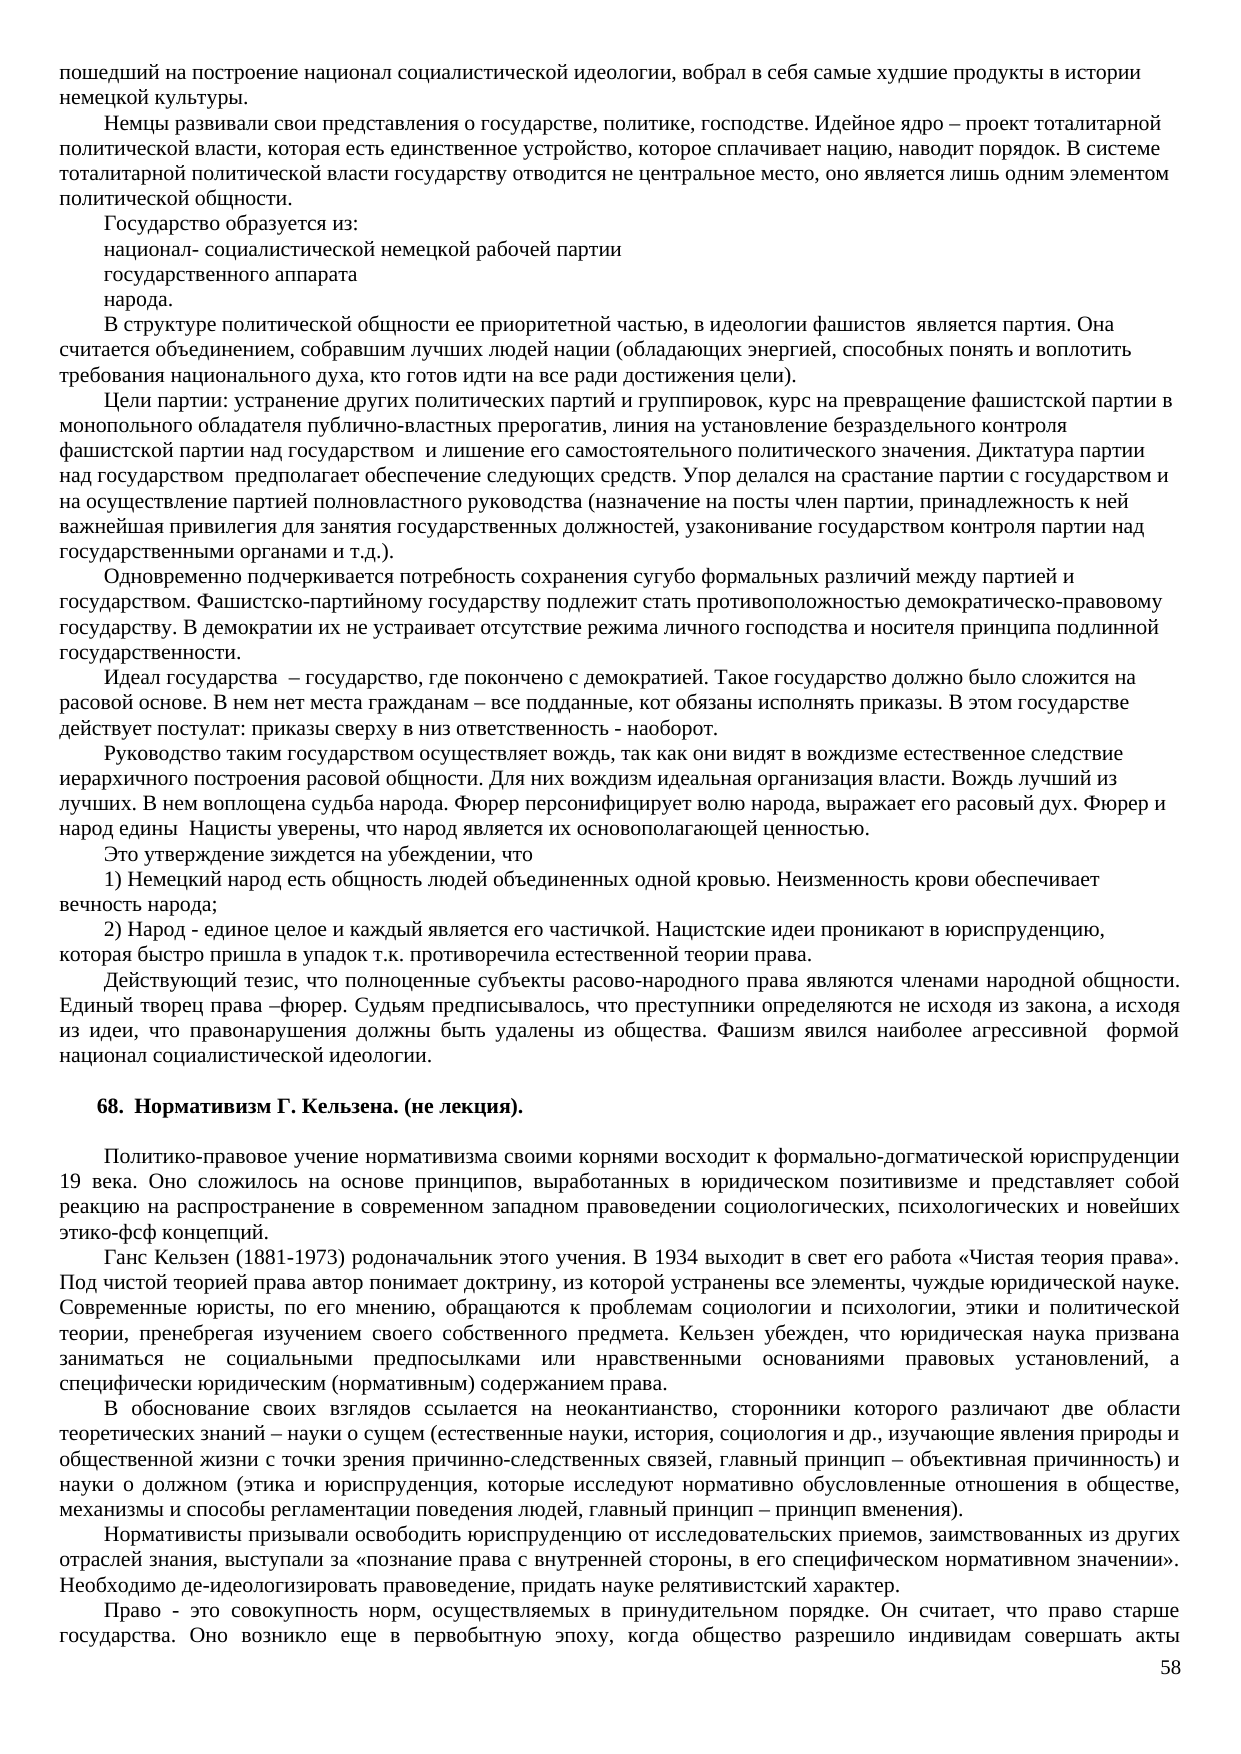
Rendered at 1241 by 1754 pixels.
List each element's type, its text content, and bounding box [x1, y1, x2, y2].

text Ганс Кельзен (1881-1973) родоначальник этого учения. В 1934 выходит в свет его работа «Чистая теория права». Под чистой теорией права автор понимает доктрину, из которой устранены все элементы, чуждые юридической науке. Современные юристы, по его мнению, обращаются к проблемам социологии и психологии, этики и политической теории, пренебрегая изучением своего собственного предмета. Кельзен убежден, что юридическая наука призвана заниматься не социальными предпосылками или нравственными основаниями правовых установлений, а специфически юридическим (нормативным) содержанием права. [59, 1244, 1181, 1395]
text Цели партии: устранение других политических партий и группировок, курс на превращение фашистской партии в монопольного обладателя публично-властных прерогатив, линия на установление безраздельного контроля фашистской партии над государством и лишение его самостоятельного политического значения. Диктатура партии над государством предполагает обеспечение следующих средств. Упор делался на срастание партии с государством и на осуществление партией полновластного руководства (назначение на посты член партии, принадлежность к ней важнейшая привилегия для занятия государственных должностей, узаконивание государством контроля партии над государственными органами и т.д.). [59, 387, 1181, 563]
text В обоснование своих взглядов ссылается на неокантианство, сторонники которого различают две области теоретических знаний – науки о сущем (естественные науки, история, социология и др., изучающие явления природы и общественной жизни с точки зрения причинно-следственных связей, главный принцип – объективная причинность) и науки о должном (этика и юриспруденция, которые исследуют нормативно обусловленные отношения в обществе, механизмы и способы регламентации поведения людей, главный принцип – принцип вменения). [59, 1395, 1181, 1521]
text Одновременно подчеркивается потребность сохранения сугубо формальных различий между партией и государством. Фашистско-партийному государству подлежит стать противоположностью демократическо-правовому государству. В демократии их не устраивает отсутствие режима личного господства и носителя принципа подлинной государственности. [59, 563, 1181, 664]
text Это утверждение зиждется на убеждении, что [59, 841, 1181, 866]
text Руководство таким государством осуществляет вождь, так как они видят в вождизме естественное следствие иерархичного построения расовой общности. Для них вождизм идеальная организация власти. Вождь лучший из лучших. В нем воплощена судьба народа. Фюрер персонифицирует волю народа, выражает его расовый дух. Фюрер и народ едины Нацисты уверены, что народ является их основополагающей ценностью. [59, 740, 1181, 841]
subtitle Нормативизм Г. Кельзена. (не лекция). [97, 1093, 1181, 1118]
text 1) Немецкий народ есть общность людей объединенных одной кровью. Неизменность крови обеспечивает вечность народа; [59, 866, 1181, 916]
text Нормативисты призывали освободить юриспруденцию от исследовательских приемов, заимствованных из других отраслей знания, выступали за «познание права с внутренней стороны, в его специфическом нормативном значении». Необходимо де-идеологизировать правоведение, придать науке релятивистский характер. [59, 1521, 1181, 1597]
text Действующий тезис, что полноценные субъекты расово-народного права являются членами народной общности. Единый творец права –фюрер. Судьям предписывалось, что преступники определяются не исходя из закона, а исходя из идеи, что правонарушения должны быть удалены из общества. Фашизм явился наиболее агрессивной формой национал социалистической идеологии. [59, 967, 1181, 1067]
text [59, 59, 1181, 109]
text государственного аппарата [59, 261, 1181, 286]
text Государство образуется из: [59, 210, 1181, 236]
text народа. [59, 286, 1181, 311]
text 2) Народ - единое целое и каждый является его частичкой. Нацистские идеи проникают в юриспруденцию, которая быстро пришла в упадок т.к. противоречила естественной теории права. [59, 916, 1181, 967]
text национал- социалистической немецкой рабочей партии [59, 236, 1181, 261]
text Немцы развивали свои представления о государстве, политике, господстве. Идейное ядро – проект тоталитарной политической власти, которая есть единственное устройство, которое сплачивает нацию, наводит порядок. В системе тоталитарной политической власти государству отводится не центральное место, оно является лишь одним элементом политической общности. [59, 109, 1181, 210]
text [59, 1597, 1181, 1647]
text Политико-правовое учение нормативизма своими корнями восходит к формально-догматической юриспруденции 19 века. Оно сложилось на основе принципов, выработанных в юридическом позитивизме и представляет собой реакцию на распространение в современном западном правоведении социологических, психологических и новейших этико-фсф концепций. [59, 1143, 1181, 1244]
text В структуре политической общности ее приоритетной частью, в идеологии фашистов является партия. Она считается объединением, собравшим лучших людей нации (обладающих энергией, способных понять и воплотить требования национального духа, кто готов идти на все ради достижения цели). [59, 311, 1181, 387]
text Идеал государства – государство, где покончено с демократией. Такое государство должно было сложится на расовой основе. В нем нет места гражданам – все подданные, кот обязаны исполнять приказы. В этом государстве действует постулат: приказы сверху в низ ответственность - наоборот. [59, 664, 1181, 740]
